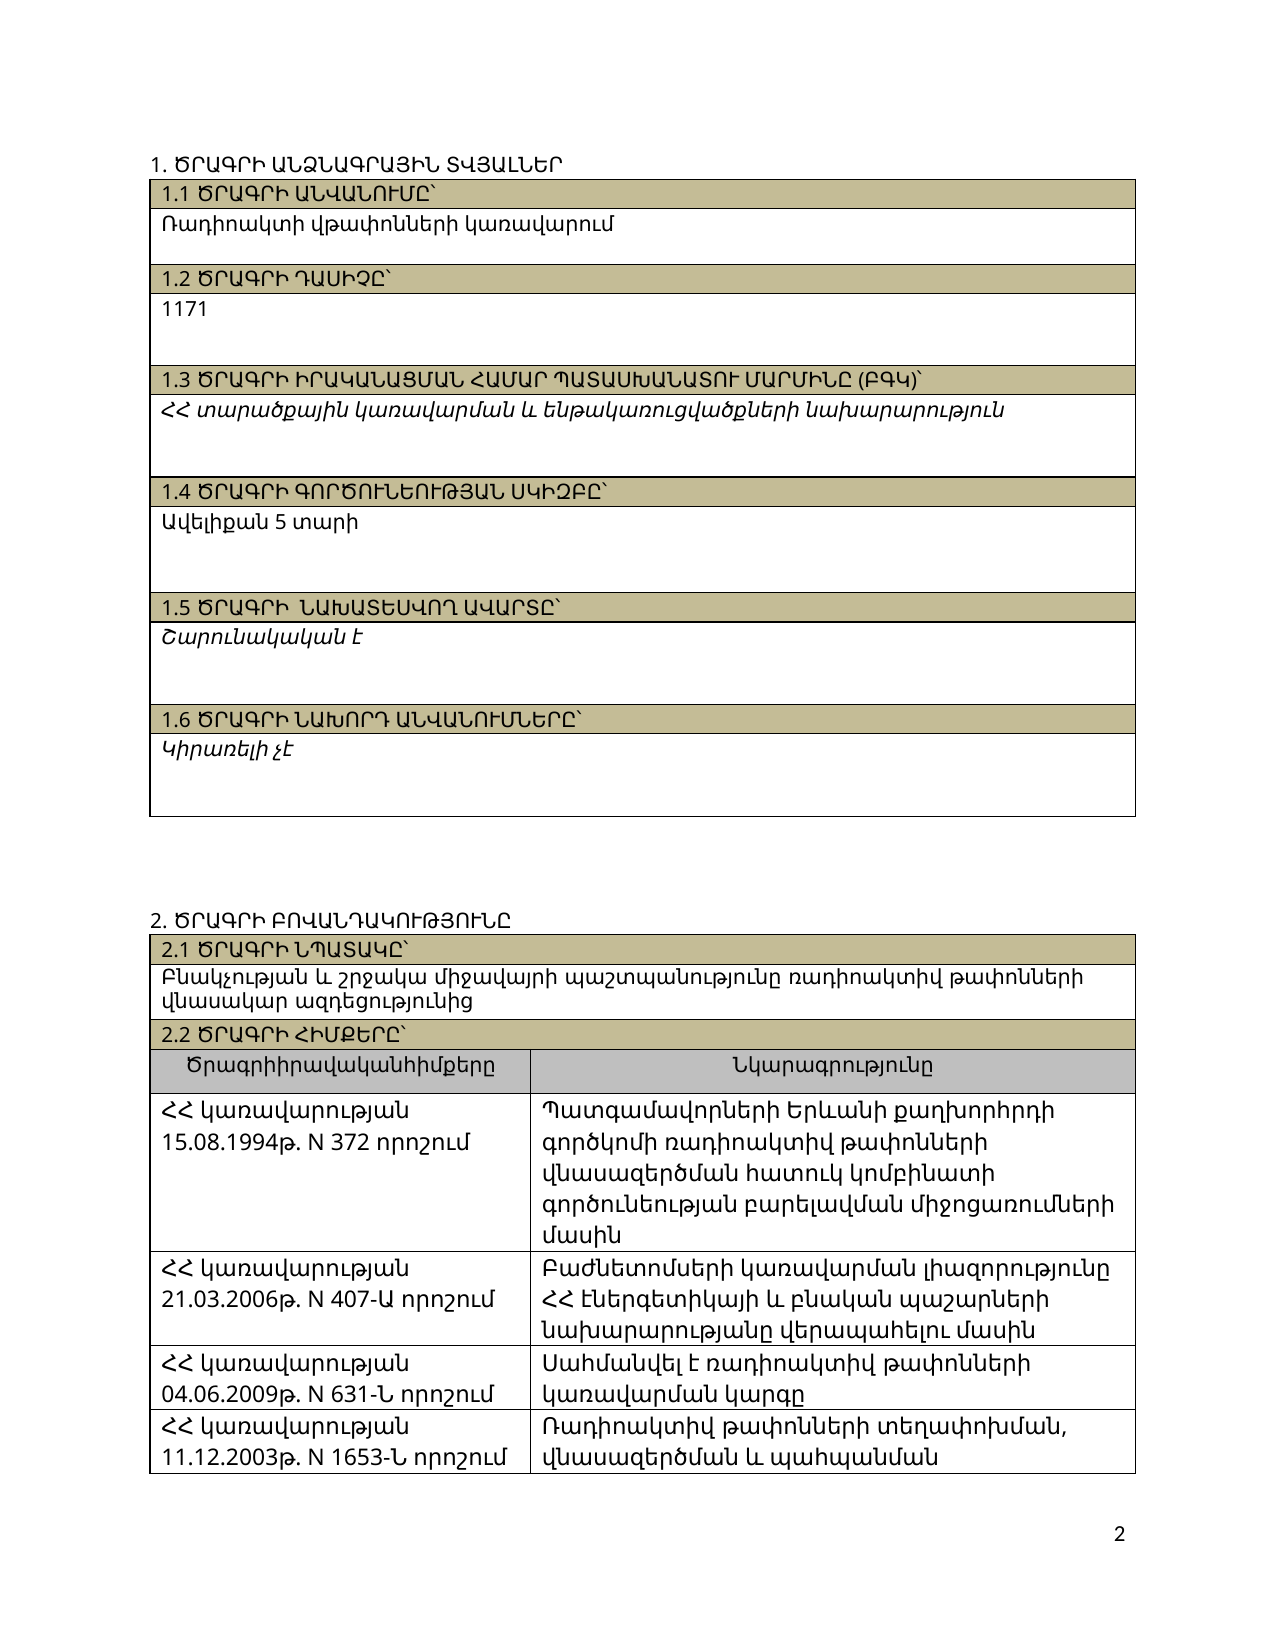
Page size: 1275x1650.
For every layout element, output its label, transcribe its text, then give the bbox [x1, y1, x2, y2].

table_cell 1.2 ԾՐԱԳՐԻ ԴԱՍԻՉԸ՝ [151, 265, 1135, 293]
table_cell Բաժնետոմսերի կառավարման լիազորությունը ՀՀ էներգետիկայի և բնական պաշարների նախարարությանը վերապահելու մասին [531, 1252, 1135, 1345]
table_cell Նկարագրությունը [531, 1050, 1135, 1093]
table_cell 1171 [151, 294, 1135, 364]
table_header 1.1 ԾՐԱԳՐԻ ԱՆՎԱՆՈՒՄԸ՝ [151, 180, 1135, 208]
table_cell 1.3 ԾՐԱԳՐԻ ԻՐԱԿԱՆԱՑՄԱՆ ՀԱՄԱՐ ՊԱՏԱՍԽԱՆԱՏՈՒ ՄԱՐՄԻՆԸ (ԲԳԿ)՝ [151, 366, 1135, 394]
table_cell Սահմանվել է ռադիոակտիվ թափոնների կառավարման կարգը [531, 1346, 1135, 1409]
text 2. ԾՐԱԳՐԻ ԲՈՎԱՆԴԱԿՈՒԹՅՈՒՆԸ [150, 906, 1125, 934]
table_cell 2.2 ԾՐԱԳՐԻ ՀԻՄՔԵՐԸ՝ [151, 1020, 1135, 1049]
table_cell Ավելիքան 5 տարի [151, 507, 1135, 592]
table_cell ՀՀ կառավարության 21.03.2006թ. N 407-Ա որոշում [151, 1252, 530, 1345]
table_cell Ծրագրիիրավականհիմքերը [151, 1050, 530, 1093]
table_cell Շարունակական է [151, 623, 1135, 704]
table_cell 1.4 ԾՐԱԳՐԻ ԳՈՐԾՈՒՆԵՈՒԹՅԱՆ ՍԿԻԶԲԸ՝ [151, 478, 1135, 506]
table_cell ՀՀ կառավարության 15.08.1994թ. N 372 որոշում [151, 1094, 530, 1251]
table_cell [151, 1410, 530, 1472]
table_header 2.1 ԾՐԱԳՐԻ ՆՊԱՏԱԿԸ՝ [151, 935, 1135, 964]
table_cell Կիրառելի չէ [151, 734, 1135, 816]
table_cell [531, 1410, 1135, 1472]
table_cell ՀՀ կառավարության 04.06.2009թ. N 631-Ն որոշում [151, 1346, 530, 1409]
table_cell Ռադիոակտի վթափոնների կառավարում [151, 209, 1135, 263]
text 1. ԾՐԱԳՐԻ ԱՆՁՆԱԳՐԱՅԻՆ ՏՎՅԱԼՆԵՐ [150, 150, 1125, 178]
table_cell Պատգամավորների Երևանի քաղխորհրդի գործկոմի ռադիոակտիվ թափոնների վնասազերծման հատուկ կոմբինատի գործունեության բարելավման միջոցառումների մասին [531, 1094, 1135, 1251]
table_cell Բնակչության և շրջակա միջավայրի պաշտպանությունը ռադիոակտիվ թափոնների վնասակար ազդեցությունից [151, 965, 1135, 1019]
table_cell ՀՀ տարածքային կառավարման և ենթակառուցվածքների նախարարություն [151, 395, 1135, 476]
table_cell 1.6 ԾՐԱԳՐԻ ՆԱԽՈՐԴ ԱՆՎԱՆՈՒՄՆԵՐԸ՝ [151, 705, 1135, 733]
table_cell 1.5 ԾՐԱԳՐԻ ՆԱԽԱՏԵՍՎՈՂ ԱՎԱՐՏԸ՝ [151, 593, 1135, 621]
